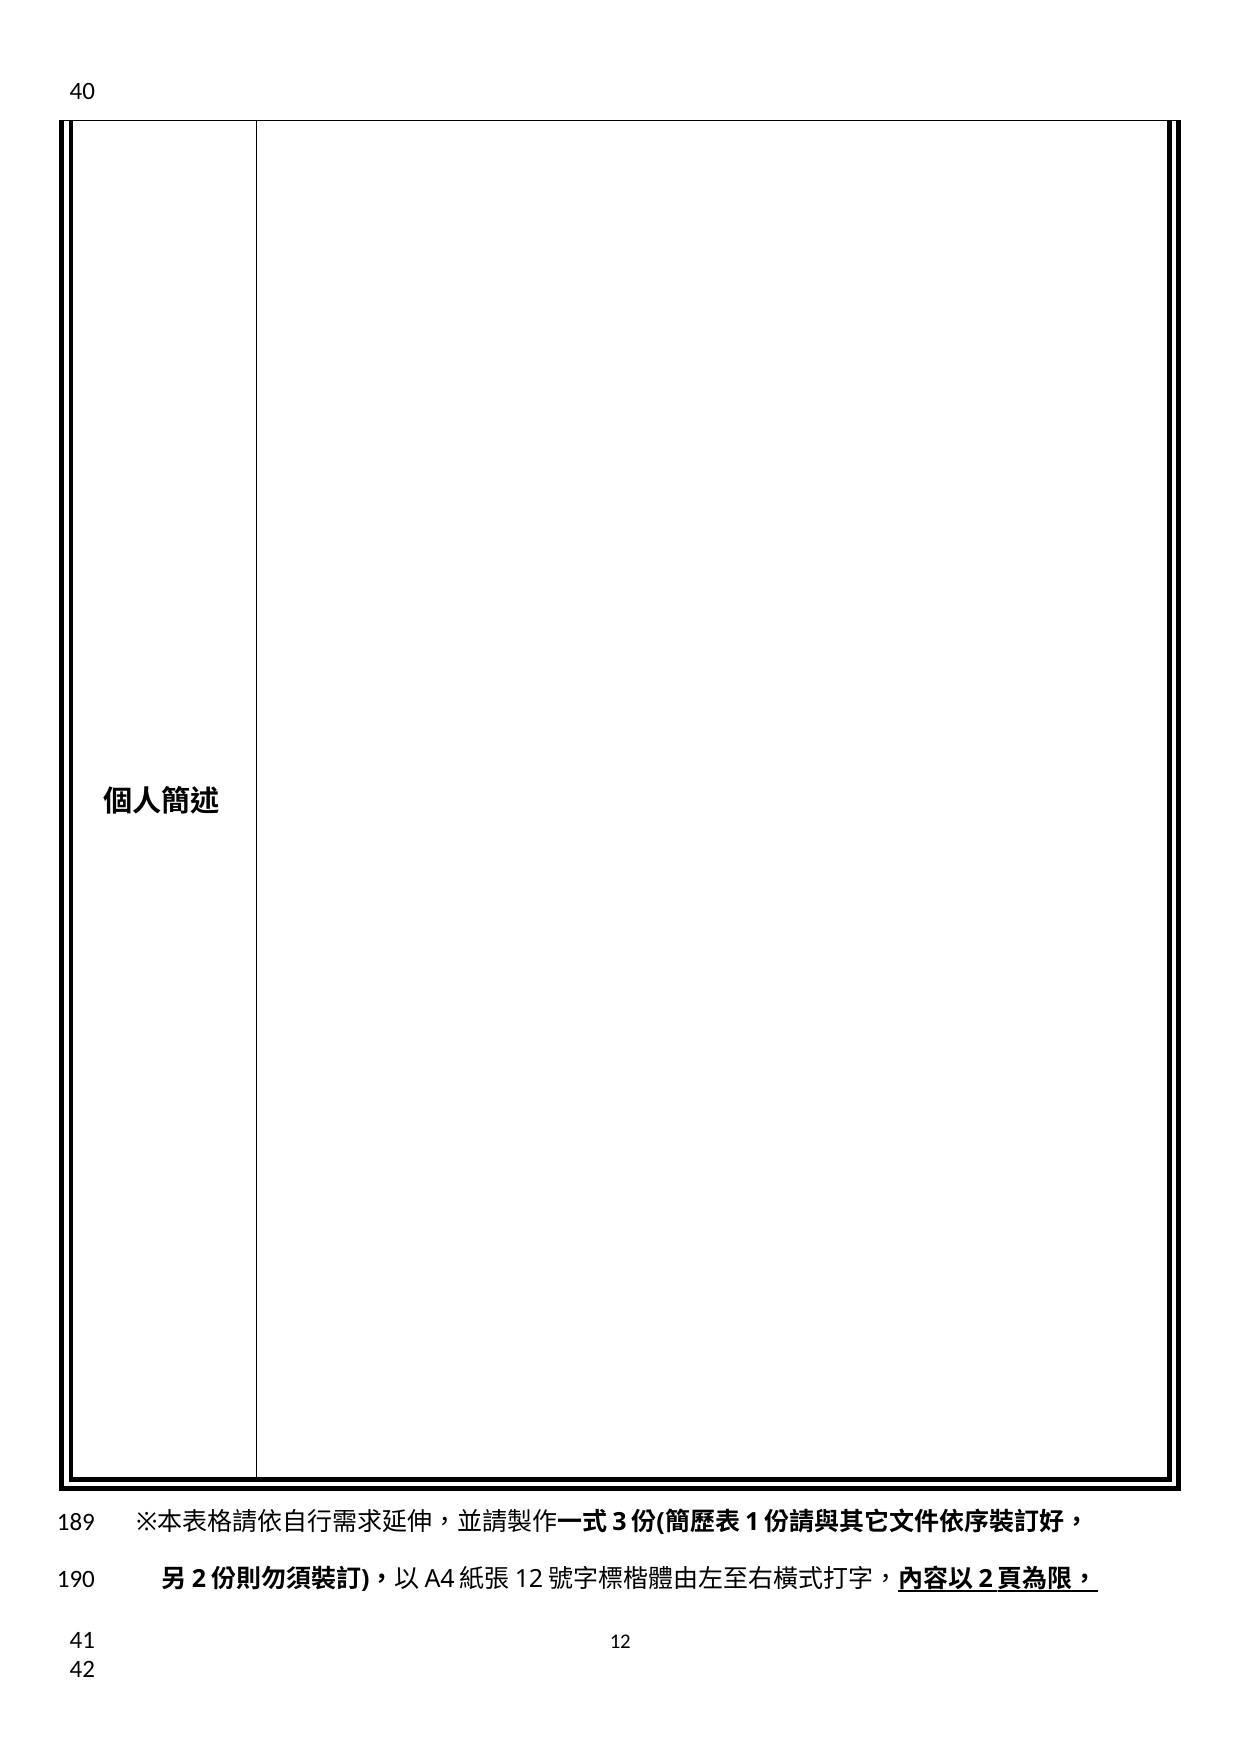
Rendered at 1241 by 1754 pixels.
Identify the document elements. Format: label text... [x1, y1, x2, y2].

table_cell 個人簡述 [73, 121, 256, 1477]
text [136, 1491, 1104, 1606]
table_cell [257, 121, 1167, 1477]
